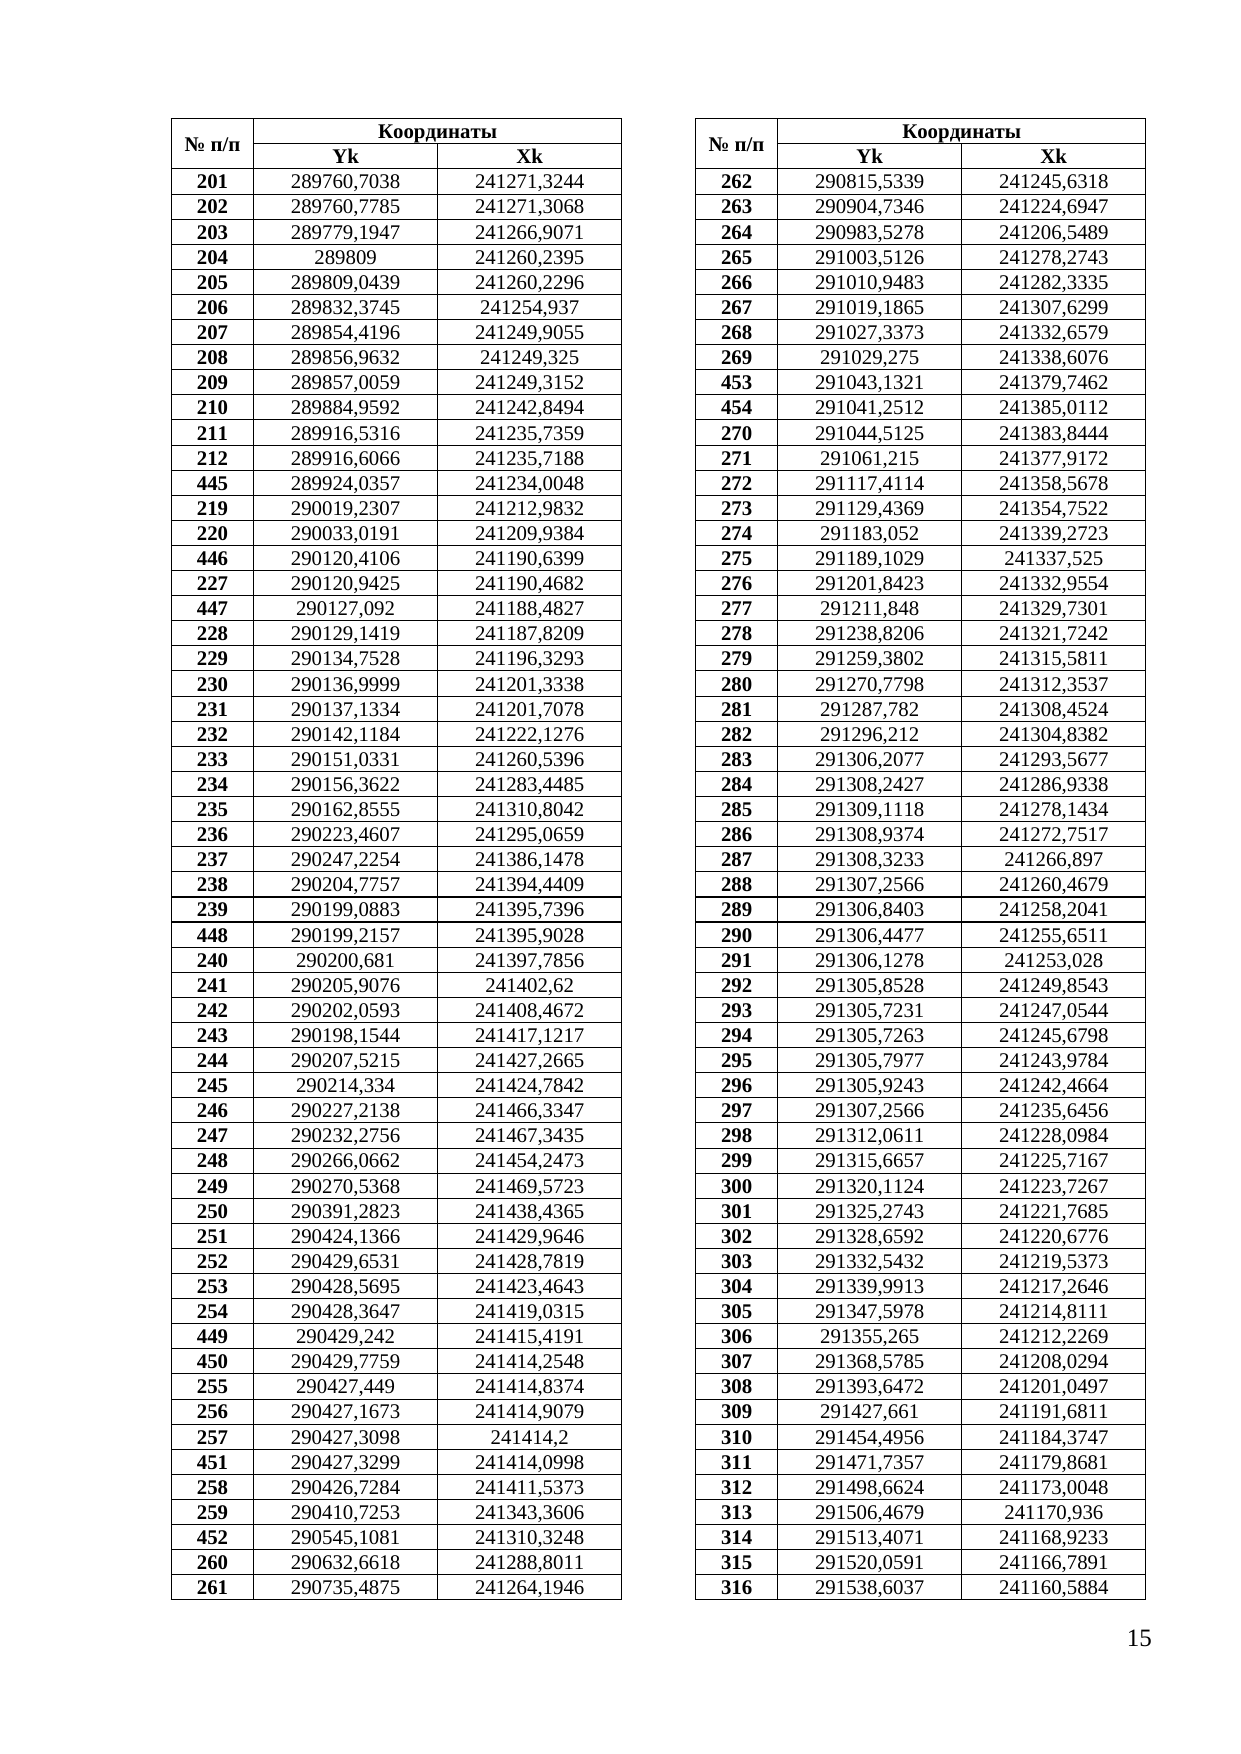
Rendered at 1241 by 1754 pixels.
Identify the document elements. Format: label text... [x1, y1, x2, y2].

table_cell 241260,2296 [438, 270, 621, 294]
table_cell 205 [172, 270, 253, 294]
table_cell 203 [172, 220, 253, 244]
table_cell 262 [696, 169, 777, 193]
table_cell 241414,2548 [438, 1349, 621, 1373]
table_cell 291498,6624 [778, 1475, 961, 1499]
table_cell 227 [172, 571, 253, 595]
table_cell 292 [696, 973, 777, 997]
table_cell 243 [172, 1023, 253, 1047]
table_cell 305 [696, 1299, 777, 1323]
table_cell 255 [172, 1374, 253, 1398]
table_cell 241260,5396 [438, 747, 621, 771]
table_cell 204 [172, 245, 253, 269]
table_cell 241225,7167 [962, 1149, 1145, 1172]
table_cell 241255,6511 [962, 923, 1145, 947]
table_cell 241414,9079 [438, 1400, 621, 1423]
table_cell 230 [172, 671, 253, 696]
table_cell 290129,1419 [254, 621, 437, 645]
table_cell 291332,5432 [778, 1249, 961, 1273]
table_cell 258 [172, 1475, 253, 1499]
table_cell 241266,897 [962, 847, 1145, 871]
table_cell 290127,092 [254, 596, 437, 620]
table_cell 209 [172, 370, 253, 394]
table_cell 287 [696, 847, 777, 871]
table_cell 290120,9425 [254, 571, 437, 595]
table_cell 233 [172, 747, 253, 771]
table_cell 241293,5677 [962, 747, 1145, 771]
table_cell Yk [778, 144, 961, 168]
table_cell 289856,9632 [254, 345, 437, 369]
table_cell 241329,7301 [962, 596, 1145, 620]
table_cell 291041,2512 [778, 395, 961, 419]
table_cell 312 [696, 1475, 777, 1499]
table_cell 241438,4365 [438, 1199, 621, 1223]
table_cell 290424,1366 [254, 1224, 437, 1248]
table_cell 313 [696, 1500, 777, 1524]
table_cell 241221,7685 [962, 1199, 1145, 1223]
table_cell 241264,1946 [438, 1575, 621, 1599]
table_cell 291189,1029 [778, 546, 961, 570]
table_cell 241386,1478 [438, 847, 621, 871]
table_cell 250 [172, 1199, 253, 1223]
table_cell 289 [696, 898, 777, 921]
table_cell 449 [172, 1324, 253, 1348]
table_cell 280 [696, 671, 777, 696]
table_cell 296 [696, 1073, 777, 1097]
table_cell 288 [696, 872, 777, 896]
table_cell 241235,6456 [962, 1098, 1145, 1122]
table_cell 290427,3098 [254, 1425, 437, 1449]
table_cell 245 [172, 1073, 253, 1097]
table_cell 241315,5811 [962, 646, 1145, 670]
table_cell 451 [172, 1450, 253, 1474]
table_cell 291305,7231 [778, 998, 961, 1022]
table_cell 241337,525 [962, 546, 1145, 570]
table_cell 246 [172, 1098, 253, 1122]
table_cell 241424,7842 [438, 1073, 621, 1097]
table_cell 252 [172, 1249, 253, 1273]
table_cell 290136,9999 [254, 671, 437, 696]
table_cell 289809,0439 [254, 270, 437, 294]
table_cell 290428,3647 [254, 1299, 437, 1323]
table_cell 241288,8011 [438, 1550, 621, 1574]
table_cell 289924,0357 [254, 471, 437, 495]
table_cell 241312,3537 [962, 671, 1145, 696]
table_cell 290199,0883 [254, 898, 437, 921]
table_cell 299 [696, 1149, 777, 1172]
table_cell 291129,4369 [778, 496, 961, 520]
table_cell 447 [172, 596, 253, 620]
table_cell 241219,5373 [962, 1249, 1145, 1273]
table_cell 241187,8209 [438, 621, 621, 645]
table_cell 290427,3299 [254, 1450, 437, 1474]
table_cell 241249,3152 [438, 370, 621, 394]
table_cell 290151,0331 [254, 747, 437, 771]
table_cell 263 [696, 195, 777, 218]
table_cell 241394,4409 [438, 872, 621, 896]
table_cell 295 [696, 1048, 777, 1072]
table_cell 269 [696, 345, 777, 369]
table_cell 259 [172, 1500, 253, 1524]
table_cell 241429,9646 [438, 1224, 621, 1248]
table_cell 290142,1184 [254, 722, 437, 746]
table_cell 291306,8403 [778, 898, 961, 921]
table_cell 291339,9913 [778, 1274, 961, 1298]
table_cell 272 [696, 471, 777, 495]
table_cell 290156,3622 [254, 772, 437, 796]
table_cell 266 [696, 270, 777, 294]
table_cell 275 [696, 546, 777, 570]
table_header № п/п [172, 119, 253, 168]
table_cell 241310,8042 [438, 797, 621, 821]
table_cell 241278,2743 [962, 245, 1145, 269]
table_cell 241454,2473 [438, 1149, 621, 1172]
table_cell 291061,215 [778, 446, 961, 469]
table_cell 290033,0191 [254, 521, 437, 545]
table_cell 202 [172, 195, 253, 218]
table_cell 241254,937 [438, 295, 621, 319]
table_cell 290426,7284 [254, 1475, 437, 1499]
table_cell 291471,7357 [778, 1450, 961, 1474]
table_cell 290202,0593 [254, 998, 437, 1022]
table_cell 277 [696, 596, 777, 620]
table_cell 241321,7242 [962, 621, 1145, 645]
table_cell 241253,028 [962, 948, 1145, 972]
table_header Координаты [778, 119, 1145, 143]
table_cell 241332,9554 [962, 571, 1145, 595]
table_cell 241228,0984 [962, 1123, 1145, 1147]
table_cell 314 [696, 1525, 777, 1549]
table_cell 241469,5723 [438, 1174, 621, 1198]
table_cell 282 [696, 722, 777, 746]
table_cell 241338,6076 [962, 345, 1145, 369]
table_cell 290227,2138 [254, 1098, 437, 1122]
table_cell 207 [172, 320, 253, 344]
table_cell 206 [172, 295, 253, 319]
table_cell 234 [172, 772, 253, 796]
table_cell 241414,8374 [438, 1374, 621, 1398]
table_cell 241395,7396 [438, 898, 621, 921]
table_cell 290429,242 [254, 1324, 437, 1348]
table_cell 241271,3244 [438, 169, 621, 193]
table_cell 291306,2077 [778, 747, 961, 771]
table_cell 290214,334 [254, 1073, 437, 1097]
table_cell 247 [172, 1123, 253, 1147]
table_cell 276 [696, 571, 777, 595]
table_cell 241242,4664 [962, 1073, 1145, 1097]
table_cell 291043,1321 [778, 370, 961, 394]
table_cell 236 [172, 822, 253, 846]
table_cell 291305,9243 [778, 1073, 961, 1097]
table_cell 220 [172, 521, 253, 545]
table_cell Xk [962, 144, 1145, 168]
table_cell 291238,8206 [778, 621, 961, 645]
table_cell 241266,9071 [438, 220, 621, 244]
table_cell 241419,0315 [438, 1299, 621, 1323]
table_cell 290204,7757 [254, 872, 437, 896]
table_cell 241271,3068 [438, 195, 621, 218]
table_cell 253 [172, 1274, 253, 1298]
table_cell 241201,3338 [438, 671, 621, 696]
table_cell 290391,2823 [254, 1199, 437, 1223]
table_cell 291306,1278 [778, 948, 961, 972]
table_cell 212 [172, 446, 253, 469]
table_cell 241201,7078 [438, 697, 621, 721]
table_cell 290120,4106 [254, 546, 437, 570]
table_cell 283 [696, 747, 777, 771]
table_cell 290427,1673 [254, 1400, 437, 1423]
table_cell 241397,7856 [438, 948, 621, 972]
table_cell 291347,5978 [778, 1299, 961, 1323]
table_cell 285 [696, 797, 777, 821]
table_cell 291312,0611 [778, 1123, 961, 1147]
table_cell 291393,6472 [778, 1374, 961, 1398]
table_cell 291029,275 [778, 345, 961, 369]
table_cell 290429,7759 [254, 1349, 437, 1373]
table_cell 291117,4114 [778, 471, 961, 495]
table_cell 278 [696, 621, 777, 645]
table_cell 290 [696, 923, 777, 947]
table_cell 241249,8543 [962, 973, 1145, 997]
table_cell 260 [172, 1550, 253, 1574]
table_cell 303 [696, 1249, 777, 1273]
table_cell 289832,3745 [254, 295, 437, 319]
table_cell 271 [696, 446, 777, 469]
table_cell 290207,5215 [254, 1048, 437, 1072]
table_cell 241168,9233 [962, 1525, 1145, 1549]
table_cell 268 [696, 320, 777, 344]
table_cell 290815,5339 [778, 169, 961, 193]
table_cell Xk [438, 144, 621, 168]
table_cell 241188,4827 [438, 596, 621, 620]
table_cell 290019,2307 [254, 496, 437, 520]
table_cell 297 [696, 1098, 777, 1122]
table_cell 241224,6947 [962, 195, 1145, 218]
table_cell 201 [172, 169, 253, 193]
table_cell 289809 [254, 245, 437, 269]
table_cell 291355,265 [778, 1324, 961, 1348]
table_cell 241427,2665 [438, 1048, 621, 1072]
table_cell 291309,1118 [778, 797, 961, 821]
table_cell 450 [172, 1349, 253, 1373]
table_cell 289884,9592 [254, 395, 437, 419]
table_cell 293 [696, 998, 777, 1022]
table_cell 241173,0048 [962, 1475, 1145, 1499]
table_cell 290632,6618 [254, 1550, 437, 1574]
table_cell 241212,2269 [962, 1324, 1145, 1348]
table_cell 291538,6037 [778, 1575, 961, 1599]
table_cell 241260,2395 [438, 245, 621, 269]
table_cell 289760,7785 [254, 195, 437, 218]
table_cell 291305,7977 [778, 1048, 961, 1072]
table_cell 254 [172, 1299, 253, 1323]
table_cell 291044,5125 [778, 420, 961, 444]
table_cell 241286,9338 [962, 772, 1145, 796]
table_cell 241258,2041 [962, 898, 1145, 921]
table_cell 241343,3606 [438, 1500, 621, 1524]
table_cell 241166,7891 [962, 1550, 1145, 1574]
table_cell 241308,4524 [962, 697, 1145, 721]
table_cell 298 [696, 1123, 777, 1147]
table_cell 291201,8423 [778, 571, 961, 595]
table_cell 304 [696, 1274, 777, 1298]
table_cell 241212,9832 [438, 496, 621, 520]
table_cell 241206,5489 [962, 220, 1145, 244]
table_cell 273 [696, 496, 777, 520]
table_cell 291506,4679 [778, 1500, 961, 1524]
table_cell 241395,9028 [438, 923, 621, 947]
table_cell 219 [172, 496, 253, 520]
table_cell 448 [172, 923, 253, 947]
table_cell 241243,9784 [962, 1048, 1145, 1072]
table_cell 241414,0998 [438, 1450, 621, 1474]
table_cell 257 [172, 1425, 253, 1449]
table_cell 264 [696, 220, 777, 244]
table_cell 261 [172, 1575, 253, 1599]
table_cell 241209,9384 [438, 521, 621, 545]
table_cell 454 [696, 395, 777, 419]
table_cell 290904,7346 [778, 195, 961, 218]
table_cell 290427,449 [254, 1374, 437, 1398]
table_cell 290198,1544 [254, 1023, 437, 1047]
table_cell 235 [172, 797, 253, 821]
table_cell 291307,2566 [778, 1098, 961, 1122]
table_cell 306 [696, 1324, 777, 1348]
table_cell 241467,3435 [438, 1123, 621, 1147]
table_cell 445 [172, 471, 253, 495]
table_cell 291368,5785 [778, 1349, 961, 1373]
table_cell 291003,5126 [778, 245, 961, 269]
table_cell 291287,782 [778, 697, 961, 721]
table_cell 241414,2 [438, 1425, 621, 1449]
table_cell 241191,6811 [962, 1400, 1145, 1423]
table_cell 241307,6299 [962, 295, 1145, 319]
table_cell 241220,6776 [962, 1224, 1145, 1248]
table_cell 241234,0048 [438, 471, 621, 495]
table_cell 291305,7263 [778, 1023, 961, 1047]
table_cell 315 [696, 1550, 777, 1574]
table_cell 241223,7267 [962, 1174, 1145, 1198]
table_cell 289916,5316 [254, 420, 437, 444]
table_cell 453 [696, 370, 777, 394]
table_cell 241160,5884 [962, 1575, 1145, 1599]
table_cell 241466,3347 [438, 1098, 621, 1122]
table_cell 290428,5695 [254, 1274, 437, 1298]
table_cell 291211,848 [778, 596, 961, 620]
table_cell 290266,0662 [254, 1149, 437, 1172]
table_cell 242 [172, 998, 253, 1022]
table_cell 284 [696, 772, 777, 796]
table_cell 241283,4485 [438, 772, 621, 796]
table_cell 290247,2254 [254, 847, 437, 871]
table_cell 241385,0112 [962, 395, 1145, 419]
table_cell 291259,3802 [778, 646, 961, 670]
table_cell 279 [696, 646, 777, 670]
table_cell 291320,1124 [778, 1174, 961, 1198]
table_cell 241411,5373 [438, 1475, 621, 1499]
table_cell 290983,5278 [778, 220, 961, 244]
table_cell 241295,0659 [438, 822, 621, 846]
table_cell 291325,2743 [778, 1199, 961, 1223]
table_cell 241428,7819 [438, 1249, 621, 1273]
table_cell 291 [696, 948, 777, 972]
table_cell 241190,4682 [438, 571, 621, 595]
table_cell 291010,9483 [778, 270, 961, 294]
table_cell 241222,1276 [438, 722, 621, 746]
table_cell 241339,2723 [962, 521, 1145, 545]
table_cell 249 [172, 1174, 253, 1198]
table_cell 291454,4956 [778, 1425, 961, 1449]
table_cell 291019,1865 [778, 295, 961, 319]
table_cell 291270,7798 [778, 671, 961, 696]
table_cell 241282,3335 [962, 270, 1145, 294]
table_cell 241235,7359 [438, 420, 621, 444]
table_cell 241423,4643 [438, 1274, 621, 1298]
table_cell 290199,2157 [254, 923, 437, 947]
table_cell 210 [172, 395, 253, 419]
table_cell 290134,7528 [254, 646, 437, 670]
table_cell 241214,8111 [962, 1299, 1145, 1323]
table_cell 267 [696, 295, 777, 319]
table_cell 241201,0497 [962, 1374, 1145, 1398]
table_cell 290137,1334 [254, 697, 437, 721]
table_cell 294 [696, 1023, 777, 1047]
table_cell 241402,62 [438, 973, 621, 997]
table_cell 291427,661 [778, 1400, 961, 1423]
table_cell 309 [696, 1400, 777, 1423]
table_cell 291315,6657 [778, 1149, 961, 1172]
table_cell 241304,8382 [962, 722, 1145, 746]
table_cell 237 [172, 847, 253, 871]
table_cell 241184,3747 [962, 1425, 1145, 1449]
table_cell 290410,7253 [254, 1500, 437, 1524]
table_cell 238 [172, 872, 253, 896]
table_cell 241208,0294 [962, 1349, 1145, 1373]
table_cell 291520,0591 [778, 1550, 961, 1574]
table_cell 241245,6798 [962, 1023, 1145, 1047]
table_cell 291296,212 [778, 722, 961, 746]
table_cell 211 [172, 420, 253, 444]
table_cell 228 [172, 621, 253, 645]
table_cell 241249,9055 [438, 320, 621, 344]
table_cell 291308,2427 [778, 772, 961, 796]
table_cell 286 [696, 822, 777, 846]
table_cell 290545,1081 [254, 1525, 437, 1549]
table_cell 241170,936 [962, 1500, 1145, 1524]
table_cell 289857,0059 [254, 370, 437, 394]
table_cell 302 [696, 1224, 777, 1248]
table_cell 289779,1947 [254, 220, 437, 244]
table_cell 446 [172, 546, 253, 570]
table_cell 229 [172, 646, 253, 670]
table_cell 256 [172, 1400, 253, 1423]
table_cell 241249,325 [438, 345, 621, 369]
table_cell 307 [696, 1349, 777, 1373]
table_cell 290205,9076 [254, 973, 437, 997]
table_cell 290232,2756 [254, 1123, 437, 1147]
table_cell 241415,4191 [438, 1324, 621, 1348]
table_cell 240 [172, 948, 253, 972]
table_cell 241379,7462 [962, 370, 1145, 394]
table_cell 248 [172, 1149, 253, 1172]
table_cell 274 [696, 521, 777, 545]
table_cell 241272,7517 [962, 822, 1145, 846]
table_cell 291027,3373 [778, 320, 961, 344]
table_cell 241408,4672 [438, 998, 621, 1022]
table_header № п/п [696, 119, 777, 168]
table_cell 290270,5368 [254, 1174, 437, 1198]
table_cell 290162,8555 [254, 797, 437, 821]
table_cell 291328,6592 [778, 1224, 961, 1248]
table_cell 241217,2646 [962, 1274, 1145, 1298]
table_cell 290735,4875 [254, 1575, 437, 1599]
table_cell 241278,1434 [962, 797, 1145, 821]
table_cell 270 [696, 420, 777, 444]
table_cell 291308,9374 [778, 822, 961, 846]
table_cell 310 [696, 1425, 777, 1449]
table_cell 208 [172, 345, 253, 369]
table_cell 241196,3293 [438, 646, 621, 670]
table_cell 265 [696, 245, 777, 269]
table_cell 291308,3233 [778, 847, 961, 871]
table_cell 241242,8494 [438, 395, 621, 419]
table_cell 241417,1217 [438, 1023, 621, 1047]
table_cell 244 [172, 1048, 253, 1072]
table_cell 241383,8444 [962, 420, 1145, 444]
table_cell 290429,6531 [254, 1249, 437, 1273]
table_cell 241245,6318 [962, 169, 1145, 193]
table_cell 291305,8528 [778, 973, 961, 997]
table_cell 281 [696, 697, 777, 721]
table_cell Yk [254, 144, 437, 168]
table_cell 308 [696, 1374, 777, 1398]
table_cell 241190,6399 [438, 546, 621, 570]
table_cell 291307,2566 [778, 872, 961, 896]
table_cell 241179,8681 [962, 1450, 1145, 1474]
table_cell 289916,6066 [254, 446, 437, 469]
table_cell 241354,7522 [962, 496, 1145, 520]
table_cell 291513,4071 [778, 1525, 961, 1549]
table_cell 241247,0544 [962, 998, 1145, 1022]
table_cell 452 [172, 1525, 253, 1549]
table_cell 241260,4679 [962, 872, 1145, 896]
table_cell 241358,5678 [962, 471, 1145, 495]
table_cell 289854,4196 [254, 320, 437, 344]
table_cell 290200,681 [254, 948, 437, 972]
table_cell 241310,3248 [438, 1525, 621, 1549]
table_cell 290223,4607 [254, 822, 437, 846]
table_cell 311 [696, 1450, 777, 1474]
table_cell 241332,6579 [962, 320, 1145, 344]
table_cell 291183,052 [778, 521, 961, 545]
table_cell 241377,9172 [962, 446, 1145, 469]
table_cell 289760,7038 [254, 169, 437, 193]
table_cell 291306,4477 [778, 923, 961, 947]
table_cell 239 [172, 898, 253, 921]
table_cell 316 [696, 1575, 777, 1599]
table_cell 301 [696, 1199, 777, 1223]
table_header Координаты [254, 119, 621, 143]
table_cell 241 [172, 973, 253, 997]
table_cell 231 [172, 697, 253, 721]
table_cell 251 [172, 1224, 253, 1248]
table_cell 232 [172, 722, 253, 746]
table_cell 241235,7188 [438, 446, 621, 469]
table_cell 300 [696, 1174, 777, 1198]
